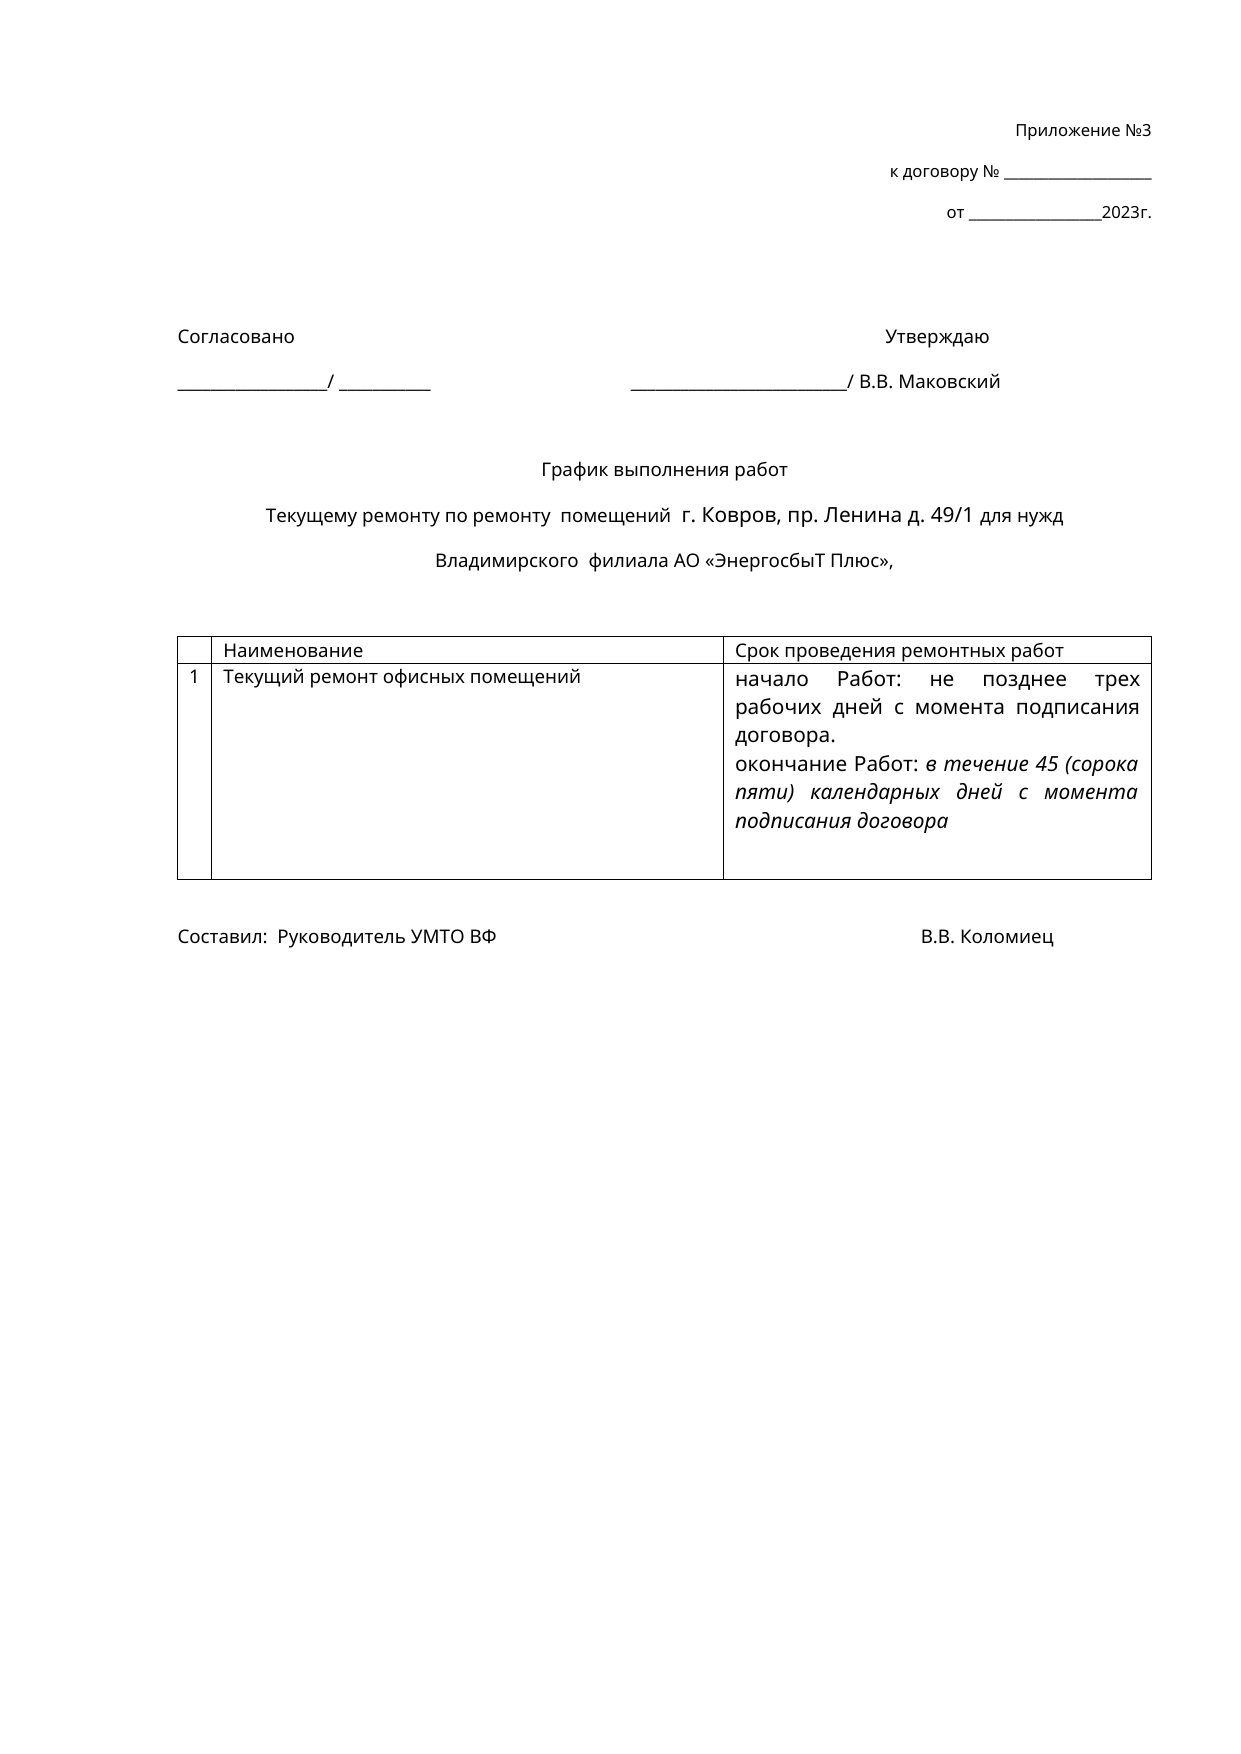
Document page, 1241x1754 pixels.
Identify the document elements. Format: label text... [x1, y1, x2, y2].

table_header [178, 637, 211, 663]
table_header Срок проведения ремонтных работ [724, 637, 1151, 663]
table_cell начало Работ: не позднее трех рабочих дней с момента подписания договора. окончание Работ: в течение 45 (сорока пяти) календарных дней с момента подписания договора [724, 664, 1151, 879]
text от __________________2023г. [177, 200, 1152, 223]
text Текущему ремонту по ремонту помещений г. Ковров, пр. Ленина д. 49/1 для нужд [177, 501, 1152, 529]
text __________________/ ___________ __________________________/ В.В. Маковский [177, 368, 1152, 393]
text Согласовано Утверждаю [177, 324, 1152, 349]
text График выполнения работ [177, 456, 1152, 482]
text Приложение №3 [177, 118, 1152, 141]
text Владимирского филиала АО «ЭнергосбыТ Плюс», [177, 548, 1152, 573]
table_header Наименование [212, 637, 723, 663]
text Составил: Руководитель УМТО ВФ В.В. Коломиец [177, 924, 1152, 949]
table_cell 1 [178, 664, 211, 879]
text к договору № ____________________ [177, 159, 1152, 182]
table_cell Текущий ремонт офисных помещений [212, 664, 723, 879]
